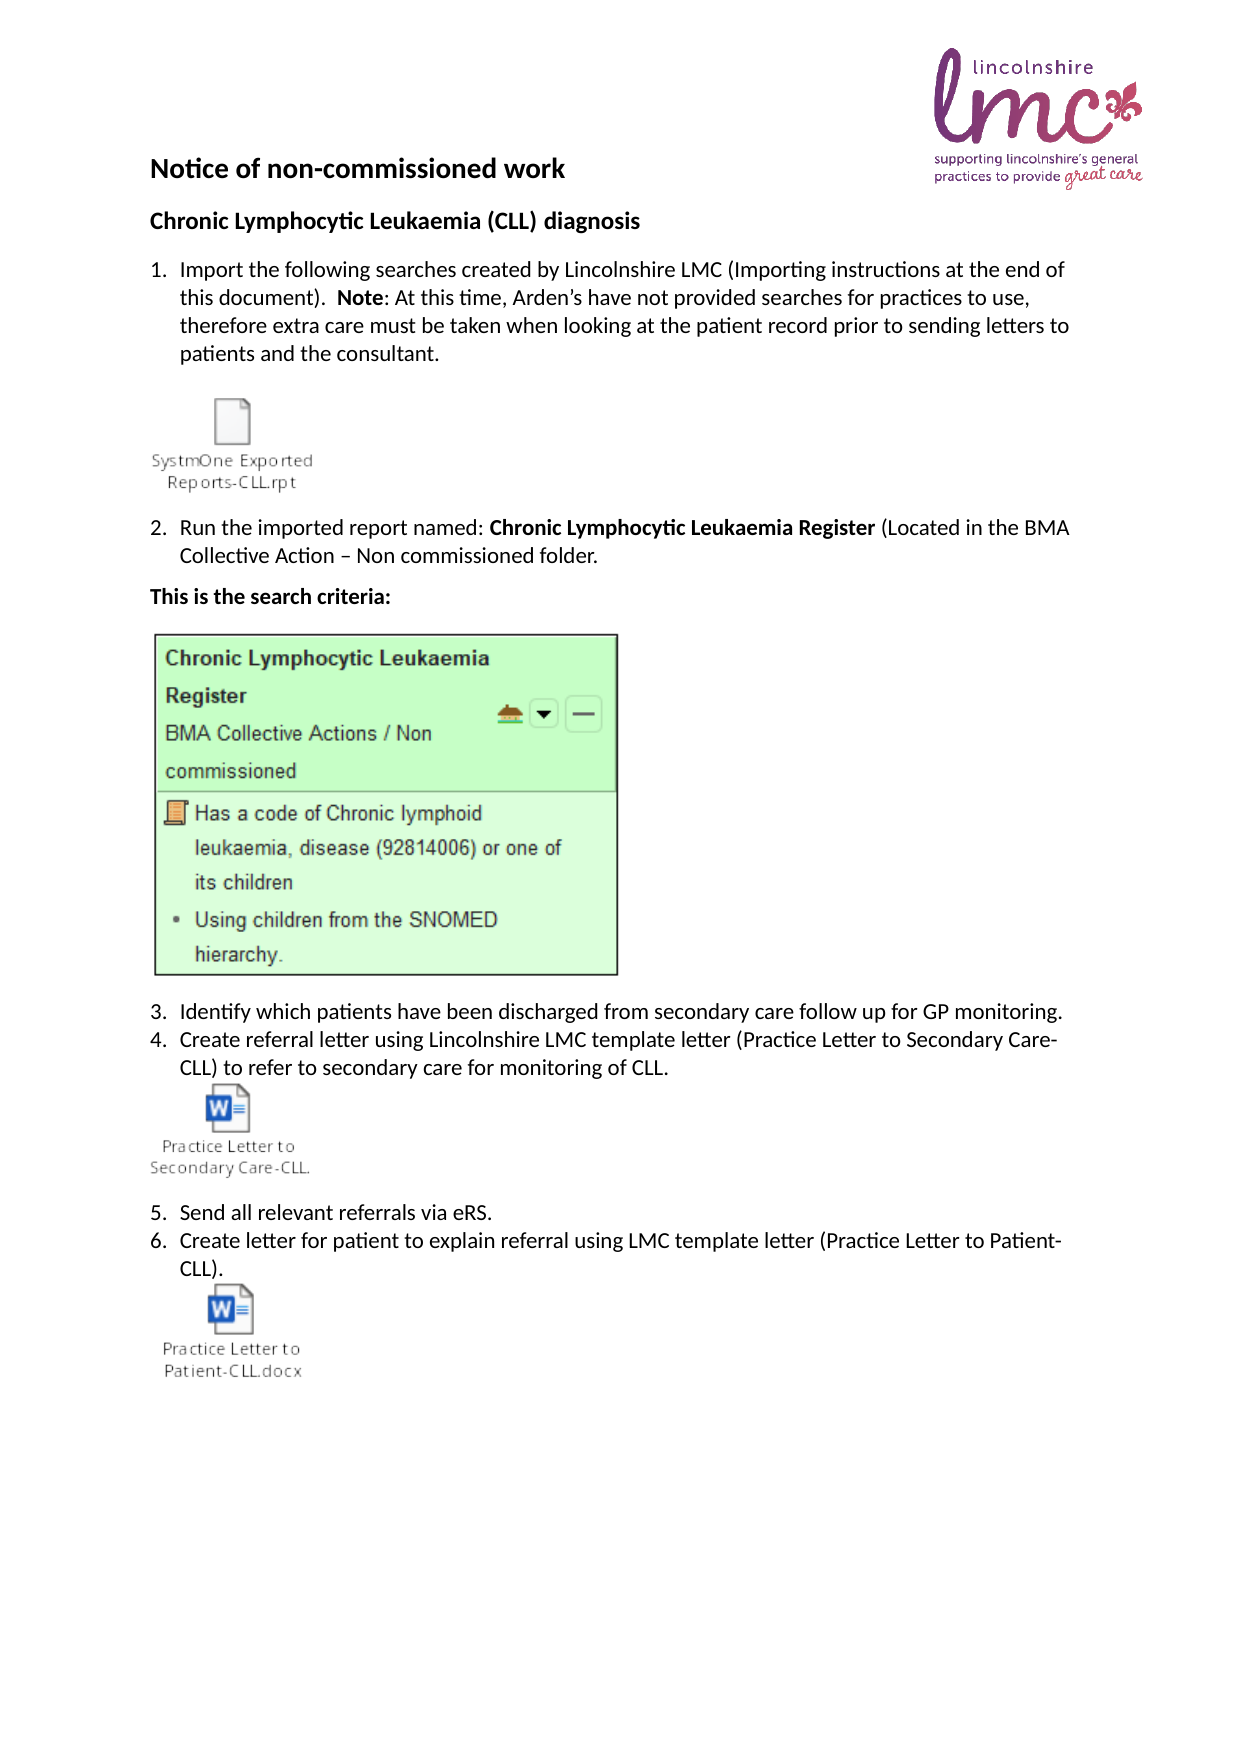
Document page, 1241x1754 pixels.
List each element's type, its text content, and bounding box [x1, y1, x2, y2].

text This is the search criteria: [150, 582, 1090, 610]
picture [150, 628, 623, 979]
picture [934, 48, 1143, 190]
text Chronic Lymphocytic Leukaemia (CLL) diagnosis [150, 205, 1090, 236]
list Identify which patients have been discharged from secondary care follow up for GP monitoring. [150, 997, 1090, 1025]
list Create letter for patient to explain referral using LMC template letter (Practice Letter to Patient-CLL). [150, 1226, 1090, 1282]
list Import the following searches created by Lincolnshire LMC (Importing instructions at the end of this document). Note: At this time, Arden’s have not provided searches for practices to use, therefore extra care must be taken when looking at the patient record prior to sending letters to patients and the consultant. [150, 255, 1090, 367]
list Send all relevant referrals via eRS. [150, 1198, 1090, 1226]
list Run the imported report named: Chronic Lymphocytic Leukaemia Register (Located in the BMA Collective Action – Non commissioned folder. [150, 513, 1090, 569]
text Notice of non-commissioned work [150, 150, 934, 186]
list Create referral letter using Lincolnshire LMC template letter (Practice Letter to Secondary Care-CLL) to refer to secondary care for monitoring of CLL. [150, 1025, 1090, 1081]
